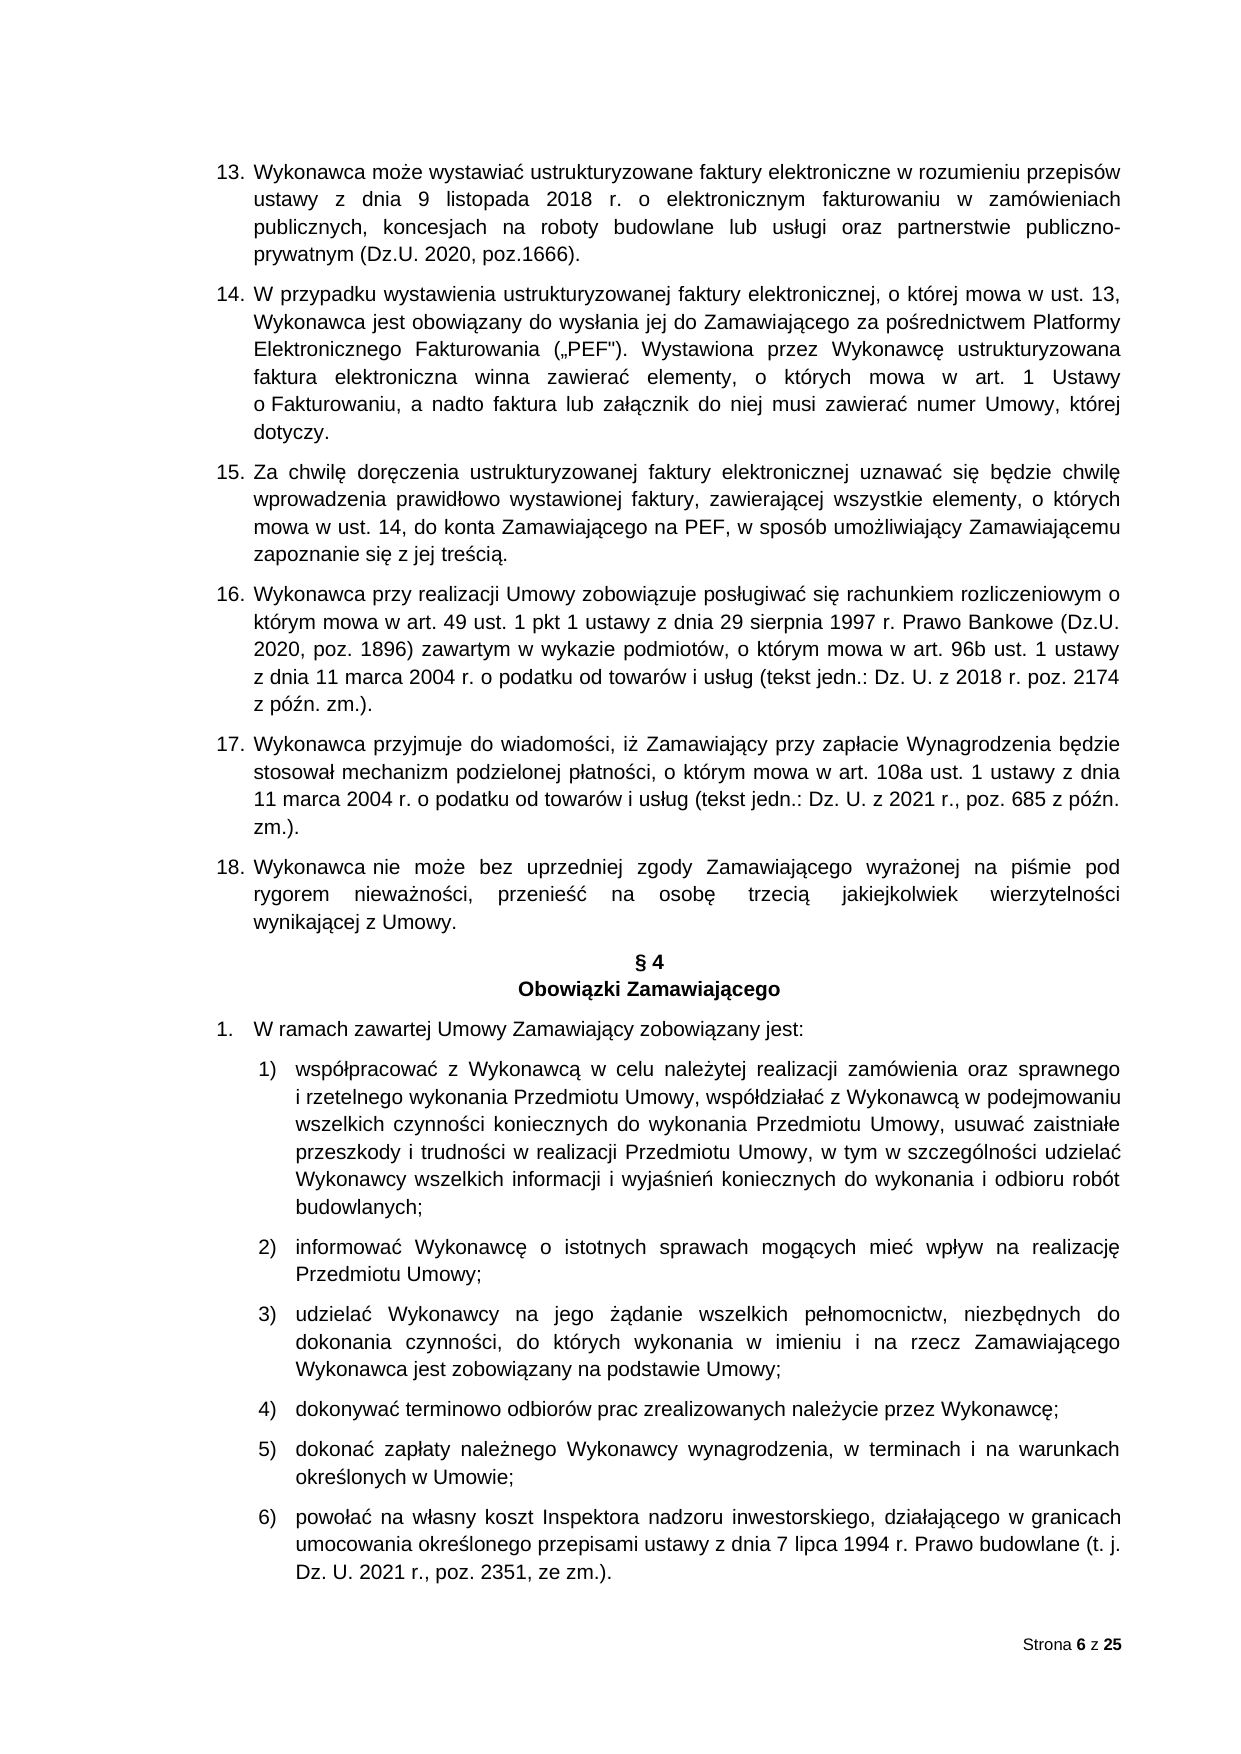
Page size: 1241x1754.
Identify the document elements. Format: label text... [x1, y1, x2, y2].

list Za chwilę doręczenia ustrukturyzowanej faktury elektronicznej uznawać się będzie chwilę wprowadzenia prawidłowo wystawionej faktury, zawierającej wszystkie elementy, o których mowa w ust. 14, do konta Zamawiającego na PEF, w sposób umożliwiający Zamawiającemu zapoznanie się z jej treścią. [216, 459, 1121, 566]
list Wykonawca przyjmuje do wiadomości, iż Zamawiający przy zapłacie Wynagrodzenia będzie stosował mechanizm podzielonej płatności, o którym mowa w art. 108a ust. 1 ustawy z dnia 11 marca 2004 r. o podatku od towarów i usług (tekst jedn.: Dz. U. z 2021 r., poz. 685 z późn. zm.). [216, 732, 1121, 838]
list W ramach zawartej Umowy Zamawiający zobowiązany jest: [216, 1017, 1121, 1041]
list Wykonawca może wystawiać ustrukturyzowane faktury elektroniczne w rozumieniu przepisów ustawy z dnia 9 listopada 2018 r. o elektronicznym fakturowaniu w zamówieniach publicznych, koncesjach na roboty budowlane lub usługi oraz partnerstwie publiczno-prywatnym (Dz.U. 2020, poz.1666). [216, 159, 1121, 266]
list Obowiązki Zamawiającego [177, 977, 1121, 1001]
list informować Wykonawcę o istotnych sprawach mogących mieć wpływ na realizację Przedmiotu Umowy; [258, 1234, 1121, 1286]
list dokonać zapłaty należnego Wykonawcy wynagrodzenia, w terminach i na warunkach określonych w Umowie; [258, 1437, 1121, 1488]
list Wykonawca nie może bez uprzedniej zgody Zamawiającego wyrażonej na piśmie pod rygorem nieważności, przenieść na osobę trzecią jakiejkolwiek wierzytelności wynikającej z Umowy. [216, 854, 1121, 933]
list W przypadku wystawienia ustrukturyzowanej faktury elektronicznej, o której mowa w ust. 13, Wykonawca jest obowiązany do wysłania jej do Zamawiającego za pośrednictwem Platformy Elektronicznego Fakturowania („PEF"). Wystawiona przez Wykonawcę ustrukturyzowana faktura elektroniczna winna zawierać elementy, o których mowa w art. 1 Ustawy o Fakturowaniu, a nadto faktura lub załącznik do niej musi zawierać numer Umowy, której dotyczy. [216, 282, 1121, 443]
list Wykonawca przy realizacji Umowy zobowiązuje posługiwać się rachunkiem rozliczeniowym o którym mowa w art. 49 ust. 1 pkt 1 ustawy z dnia 29 sierpnia 1997 r. Prawo Bankowe (Dz.U. 2020, poz. 1896) zawartym w wykazie podmiotów, o którym mowa w art. 96b ust. 1 ustawy z dnia 11 marca 2004 r. o podatku od towarów i usług (tekst jedn.: Dz. U. z 2018 r. poz. 2174 z późn. zm.). [216, 582, 1121, 716]
list § 4 [177, 949, 1121, 973]
list dokonywać terminowo odbiorów prac zrealizowanych należycie przez Wykonawcę; [258, 1397, 1121, 1421]
list współpracować z Wykonawcą w celu należytej realizacji zamówienia oraz sprawnego i rzetelnego wykonania Przedmiotu Umowy, współdziałać z Wykonawcą w podejmowaniu wszelkich czynności koniecznych do wykonania Przedmiotu Umowy, usuwać zaistniałe przeszkody i trudności w realizacji Przedmiotu Umowy, w tym w szczególności udzielać Wykonawcy wszelkich informacji i wyjaśnień koniecznych do wykonania i odbioru robót budowlanych; [258, 1057, 1121, 1218]
list udzielać Wykonawcy na jego żądanie wszelkich pełnomocnictw, niezbędnych do dokonania czynności, do których wykonania w imieniu i na rzecz Zamawiającego Wykonawca jest zobowiązany na podstawie Umowy; [258, 1302, 1121, 1381]
list powołać na własny koszt Inspektora nadzoru inwestorskiego, działającego w granicach umocowania określonego przepisami ustawy z dnia 7 lipca 1994 r. Prawo budowlane (t. j. Dz. U. 2021 r., poz. 2351, ze zm.). [258, 1504, 1121, 1583]
